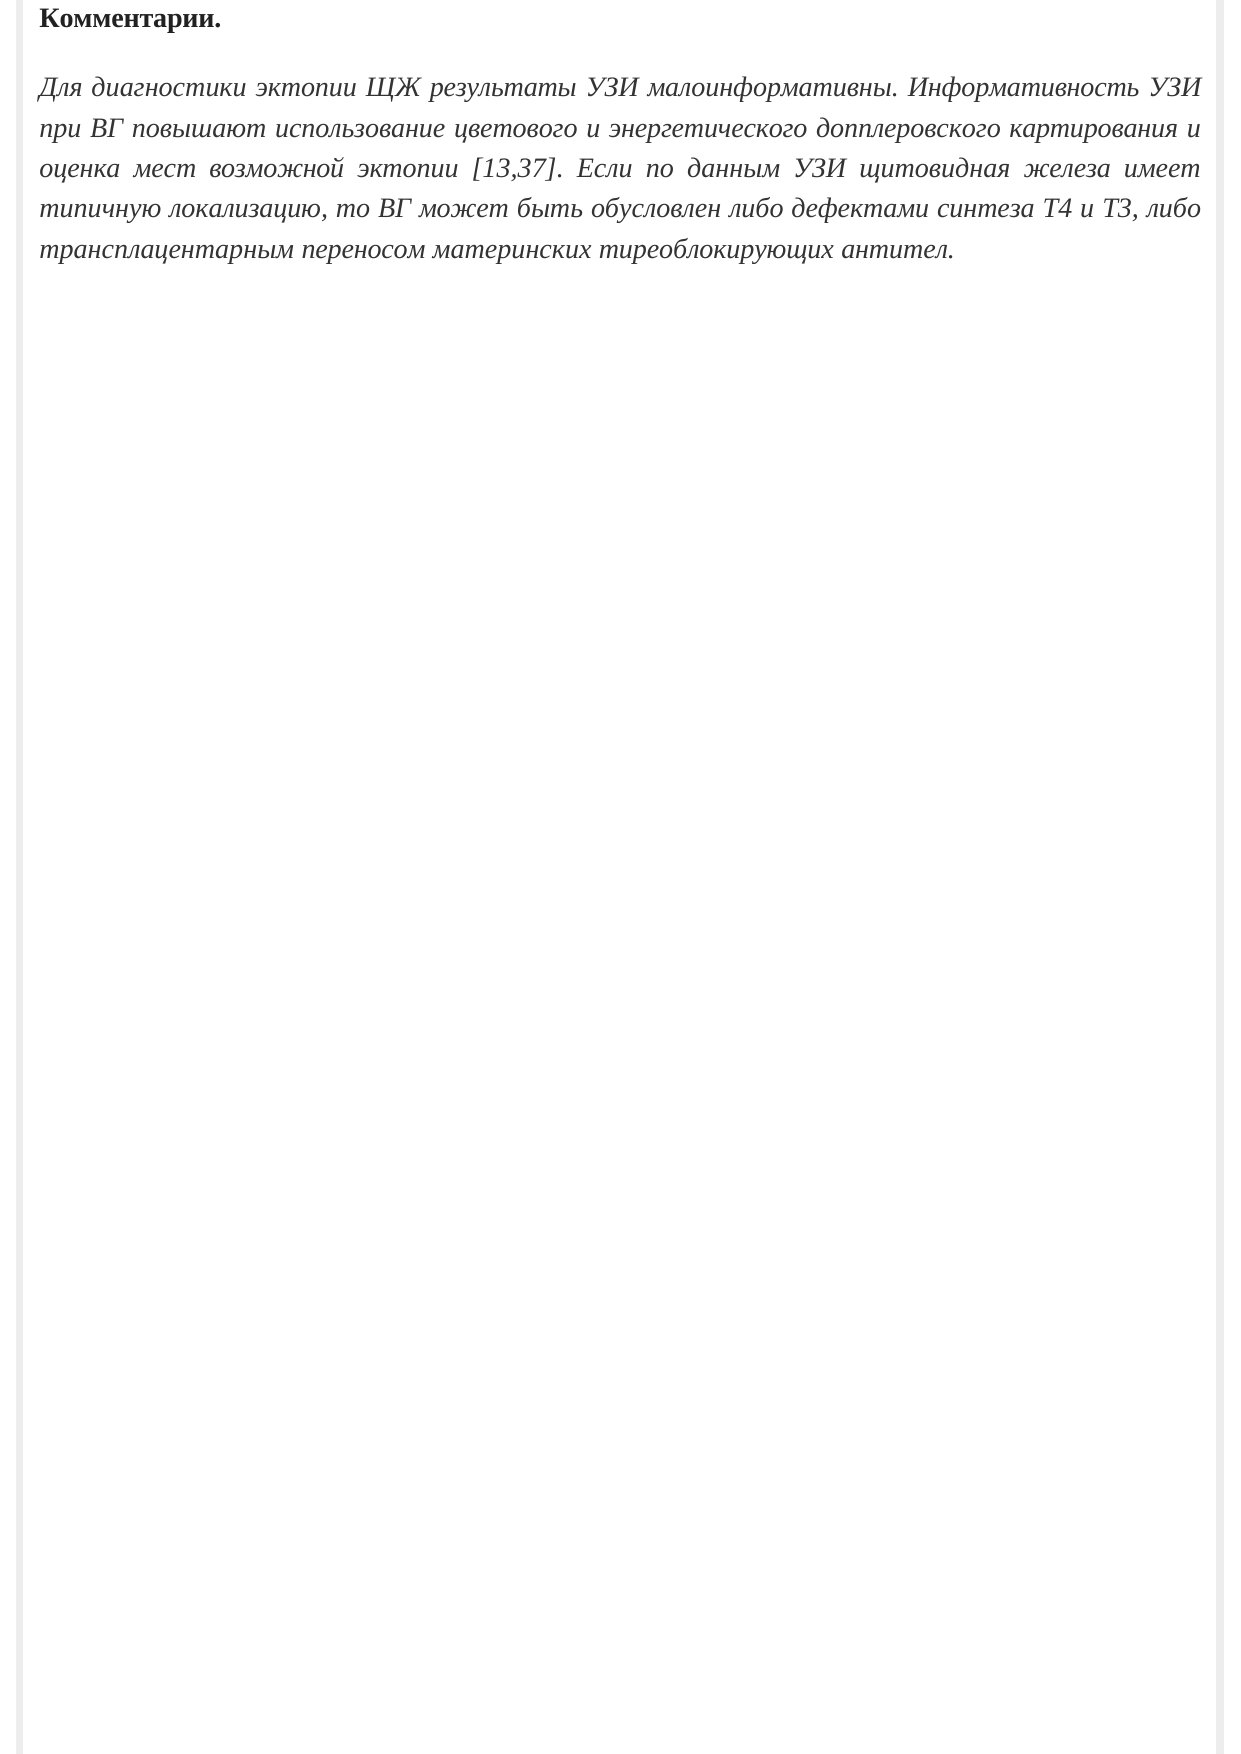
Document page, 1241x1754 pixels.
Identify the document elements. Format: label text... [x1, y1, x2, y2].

text Для диагностики эктопии ЩЖ результаты УЗИ малоинформативны. Информативность УЗИ при ВГ повышают использование цветового и энергетического допплеровского картирования и оценка мест возможной эктопии [13,37]. Если по данным УЗИ щитовидная железа имеет типичную локализацию, то ВГ может быть обусловлен либо дефектами синтеза T4 и T3, либо трансплацентарным переносом материнских тиреоблокирующих антител. [39, 70, 1201, 264]
text Комментарии. [39, 1, 1236, 34]
